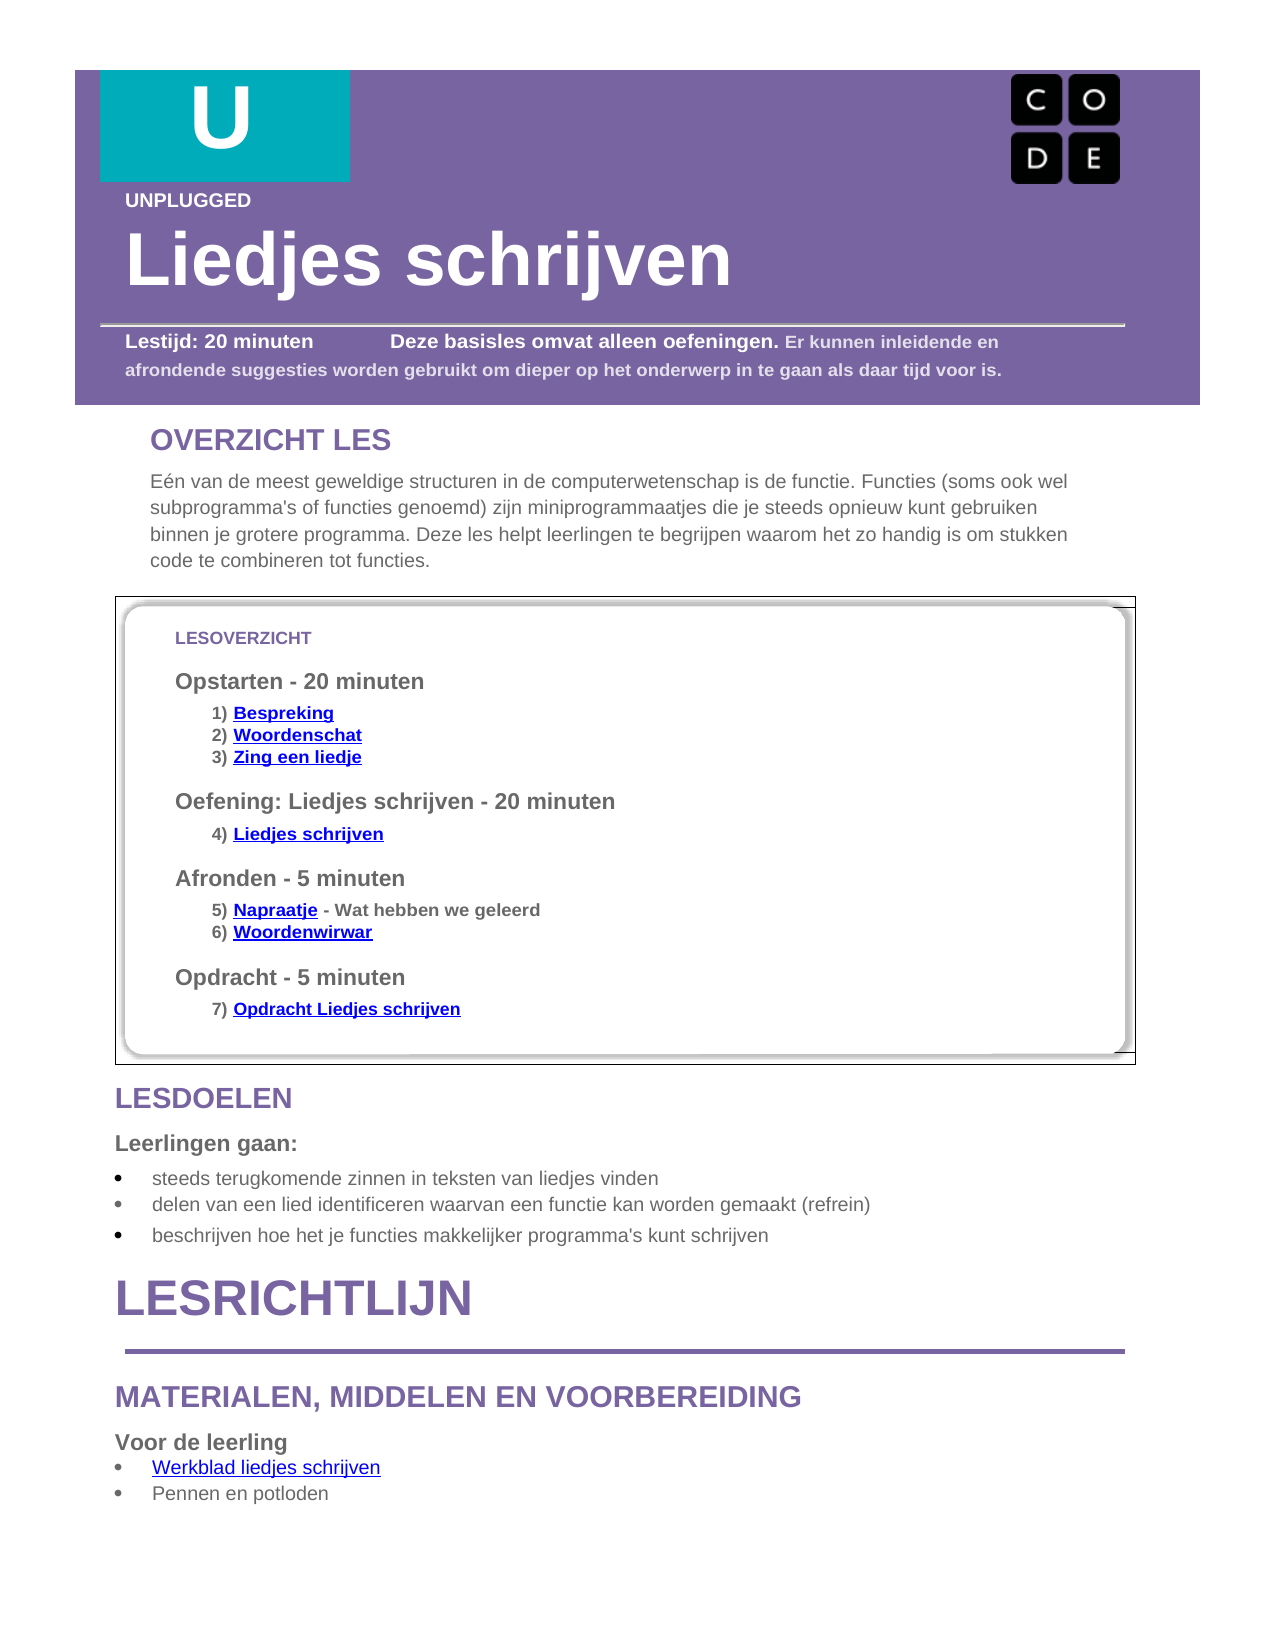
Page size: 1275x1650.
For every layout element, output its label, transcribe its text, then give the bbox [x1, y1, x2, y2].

list Liedjes schrijven [212, 823, 1133, 844]
subtitle OVERZICHT LES [150, 422, 1088, 456]
picture [1011, 74, 1120, 184]
list Bespreking [212, 703, 1133, 723]
subtitle Leerlingen gaan: [114, 1130, 1088, 1157]
text Liedjes schrijven [125, 215, 1088, 302]
list Pennen en potloden [114, 1482, 409, 1505]
subtitle Oefening: Liedjes schrijven - 20 minuten [175, 788, 1088, 815]
text LESOVERZICHT [175, 628, 1088, 648]
picture [116, 597, 1135, 1064]
text Lestijd: 20 minuten Deze basisles omvat alleen oefeningen. Er kunnen inleidende en afrondende suggesties worden gebruikt om dieper op het onderwerp in te gaan als daar tijd voor is. [125, 330, 1088, 380]
subtitle MATERIALEN, MIDDELEN EN VOORBEREIDING [114, 1379, 1088, 1414]
list Opdracht Liedjes schrijven [212, 998, 1133, 1019]
list Werkblad liedjes schrijven [114, 1456, 809, 1478]
subtitle Voor de leerling [114, 1429, 1088, 1456]
list delen van een lied identificeren waarvan een functie kan worden gemaakt (refrein) [114, 1193, 940, 1216]
text LESRICHTLIJN [114, 1269, 1088, 1326]
text UNPLUGGED [125, 189, 1088, 212]
subtitle Afronden - 5 minuten [175, 865, 1088, 891]
list beschrijven hoe het je functies makkelijker programma's kunt schrijven [114, 1224, 940, 1246]
picture [1116, 608, 1135, 1052]
list Zing een liedje [212, 746, 1133, 767]
text U [114, 71, 1088, 168]
text Eén van de meest geweldige structuren in de computerwetenschap is de functie. Functies (soms ook wel subprogramma's of functies genoemd) zijn miniprogrammaatjes die je steeds opnieuw kunt gebruiken binnen je grotere programma. Deze les helpt leerlingen te begrijpen waarom het zo handig is om stukken code te combineren tot functies. [150, 470, 1088, 572]
list Napraatje - Wat hebben we geleerd [212, 900, 1133, 920]
subtitle Opdracht - 5 minuten [175, 963, 1088, 990]
list Woordenwirwar [212, 922, 1133, 942]
list steeds terugkomende zinnen in teksten van liedjes vinden [114, 1166, 1088, 1189]
subtitle Opstarten - 20 minuten [175, 668, 1088, 694]
list Woordenschat [212, 725, 1133, 745]
text LESDOELEN [114, 1081, 1088, 1114]
